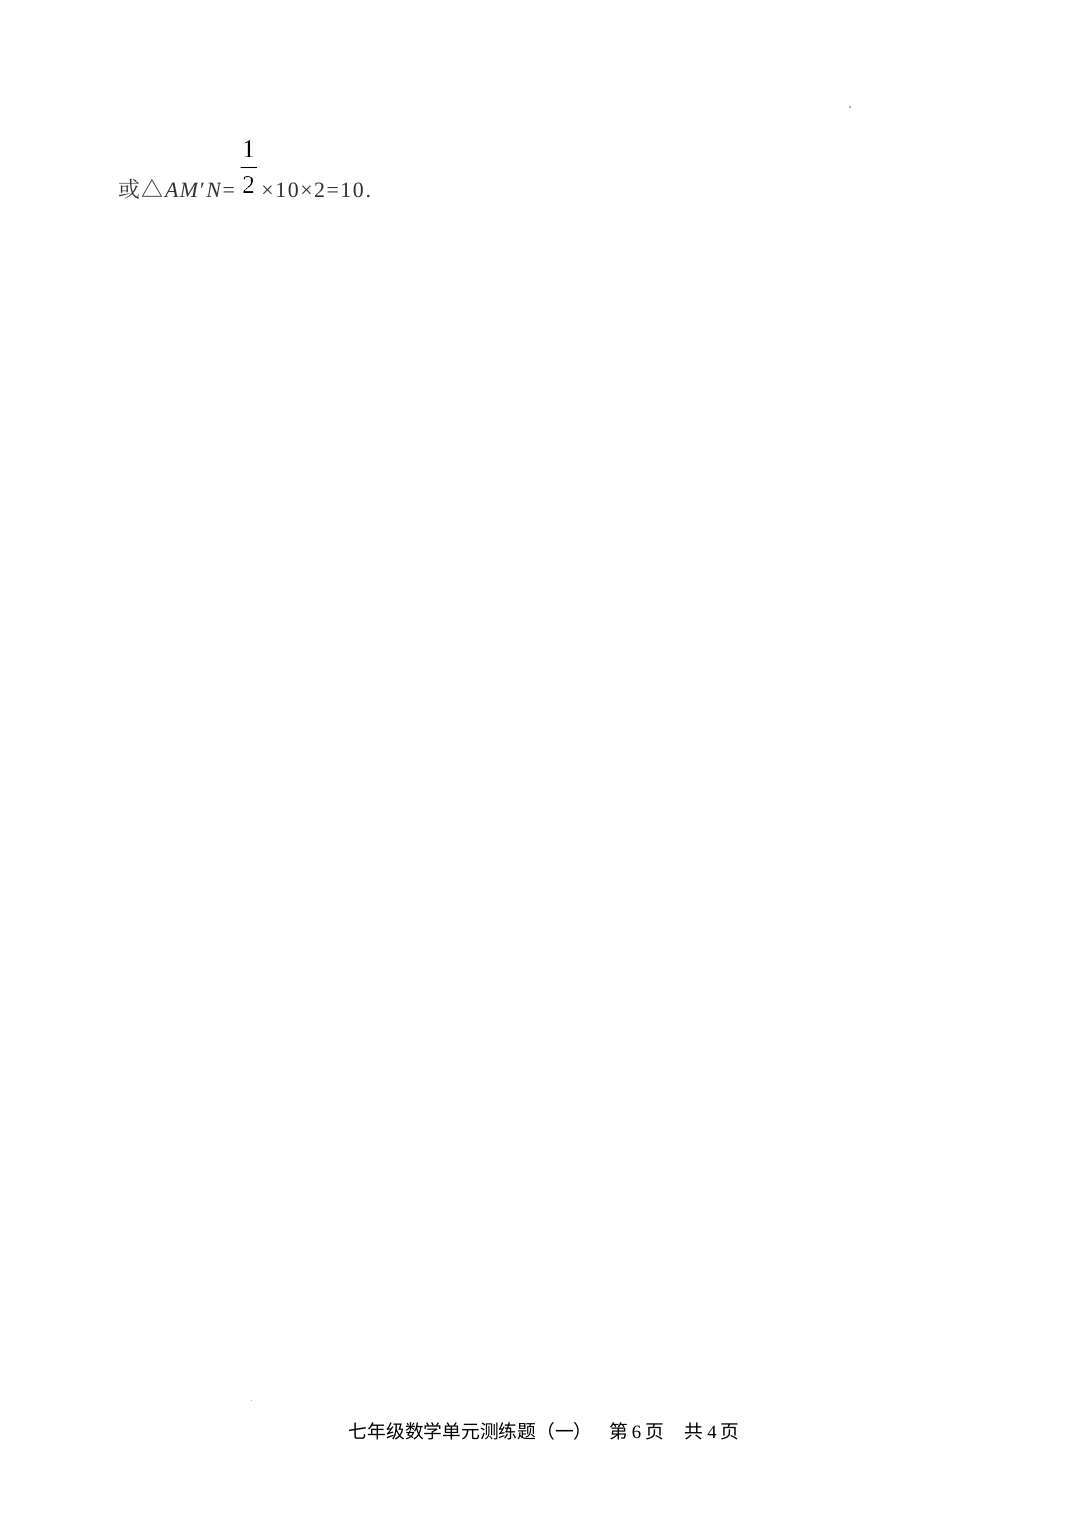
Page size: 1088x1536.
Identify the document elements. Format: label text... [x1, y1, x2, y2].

text 或△AM′N=×10×2=10. [118, 133, 969, 231]
